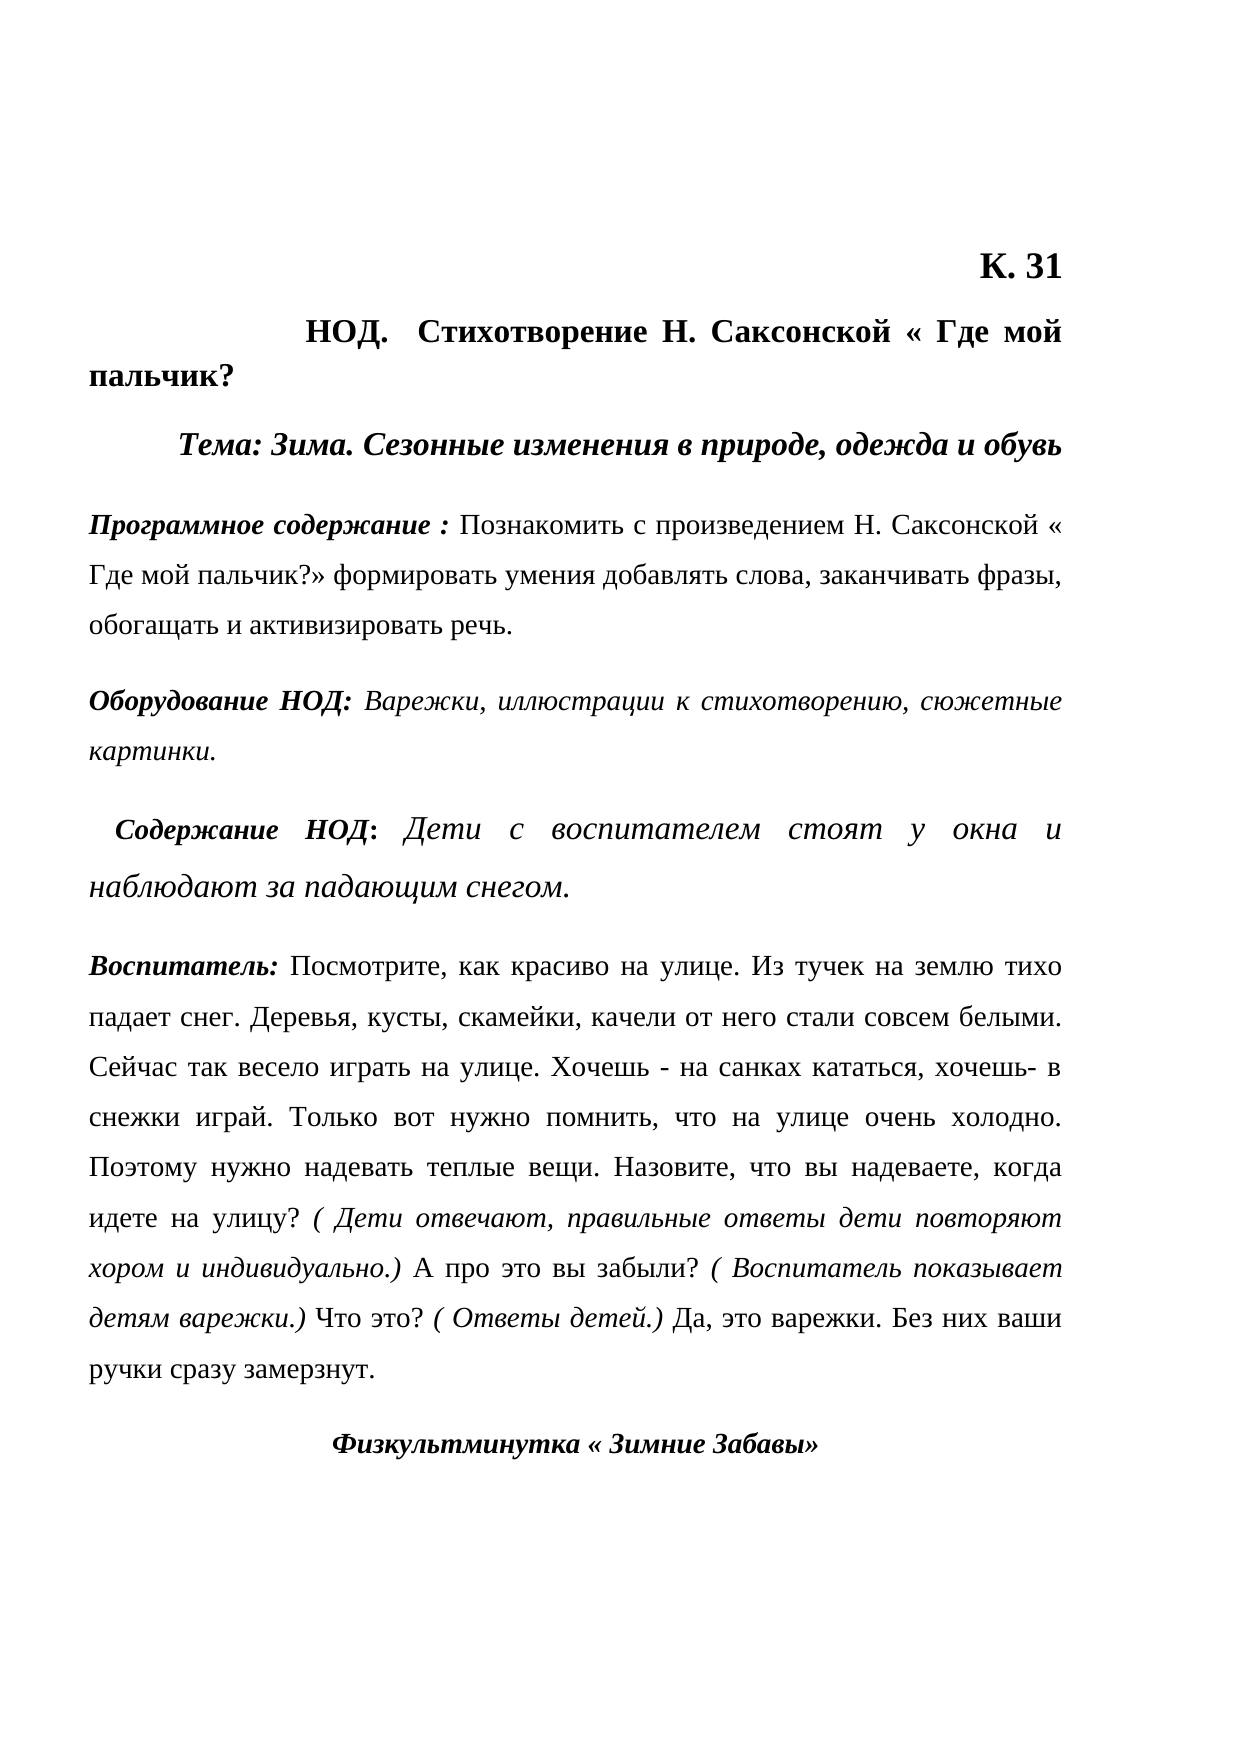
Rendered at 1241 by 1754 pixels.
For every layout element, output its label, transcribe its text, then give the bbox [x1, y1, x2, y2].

text Тема: Зима. Сезонные изменения в природе, одежда и обувь [177, 424, 1063, 463]
text НОД. Стихотворение Н. Саксонской « Где мой пальчик? [89, 311, 1063, 393]
text Физкультминутка « Зимние Забавы» [89, 1426, 1063, 1460]
text К. 31 [89, 243, 1063, 286]
text Оборудование НОД: Варежки, иллюстрации к стихотворению, сюжетные картинки. [89, 683, 1063, 767]
text Содержание НОД: Дети с воспитателем стоят у окна и наблюдают за падающим снегом. [89, 808, 1063, 904]
text Воспитатель: Посмотрите, как красиво на улице. Из тучек на землю тихо падает снег. Деревья, кусты, скамейки, качели от него стали совсем белыми. Сейчас так весело играть на улице. Хочешь - на санках кататься, хочешь- в снежки играй. Только вот нужно помнить, что на улице очень холодно. Поэтому нужно надевать теплые вещи. Назовите, что вы надеваете, когда идете на улицу? ( Дети отвечают, правильные ответы дети повторяют хором и индивидуально.) А про это вы забыли? ( Воспитатель показывает детям варежки.) Что это? ( Ответы детей.) Да, это варежки. Без них ваши ручки сразу замерзнут. [89, 948, 1063, 1384]
text Программное содержание : Познакомить с произведением Н. Саксонской « Где мой пальчик?» формировать умения добавлять слова, заканчивать фразы, обогащать и активизировать речь. [89, 507, 1063, 641]
